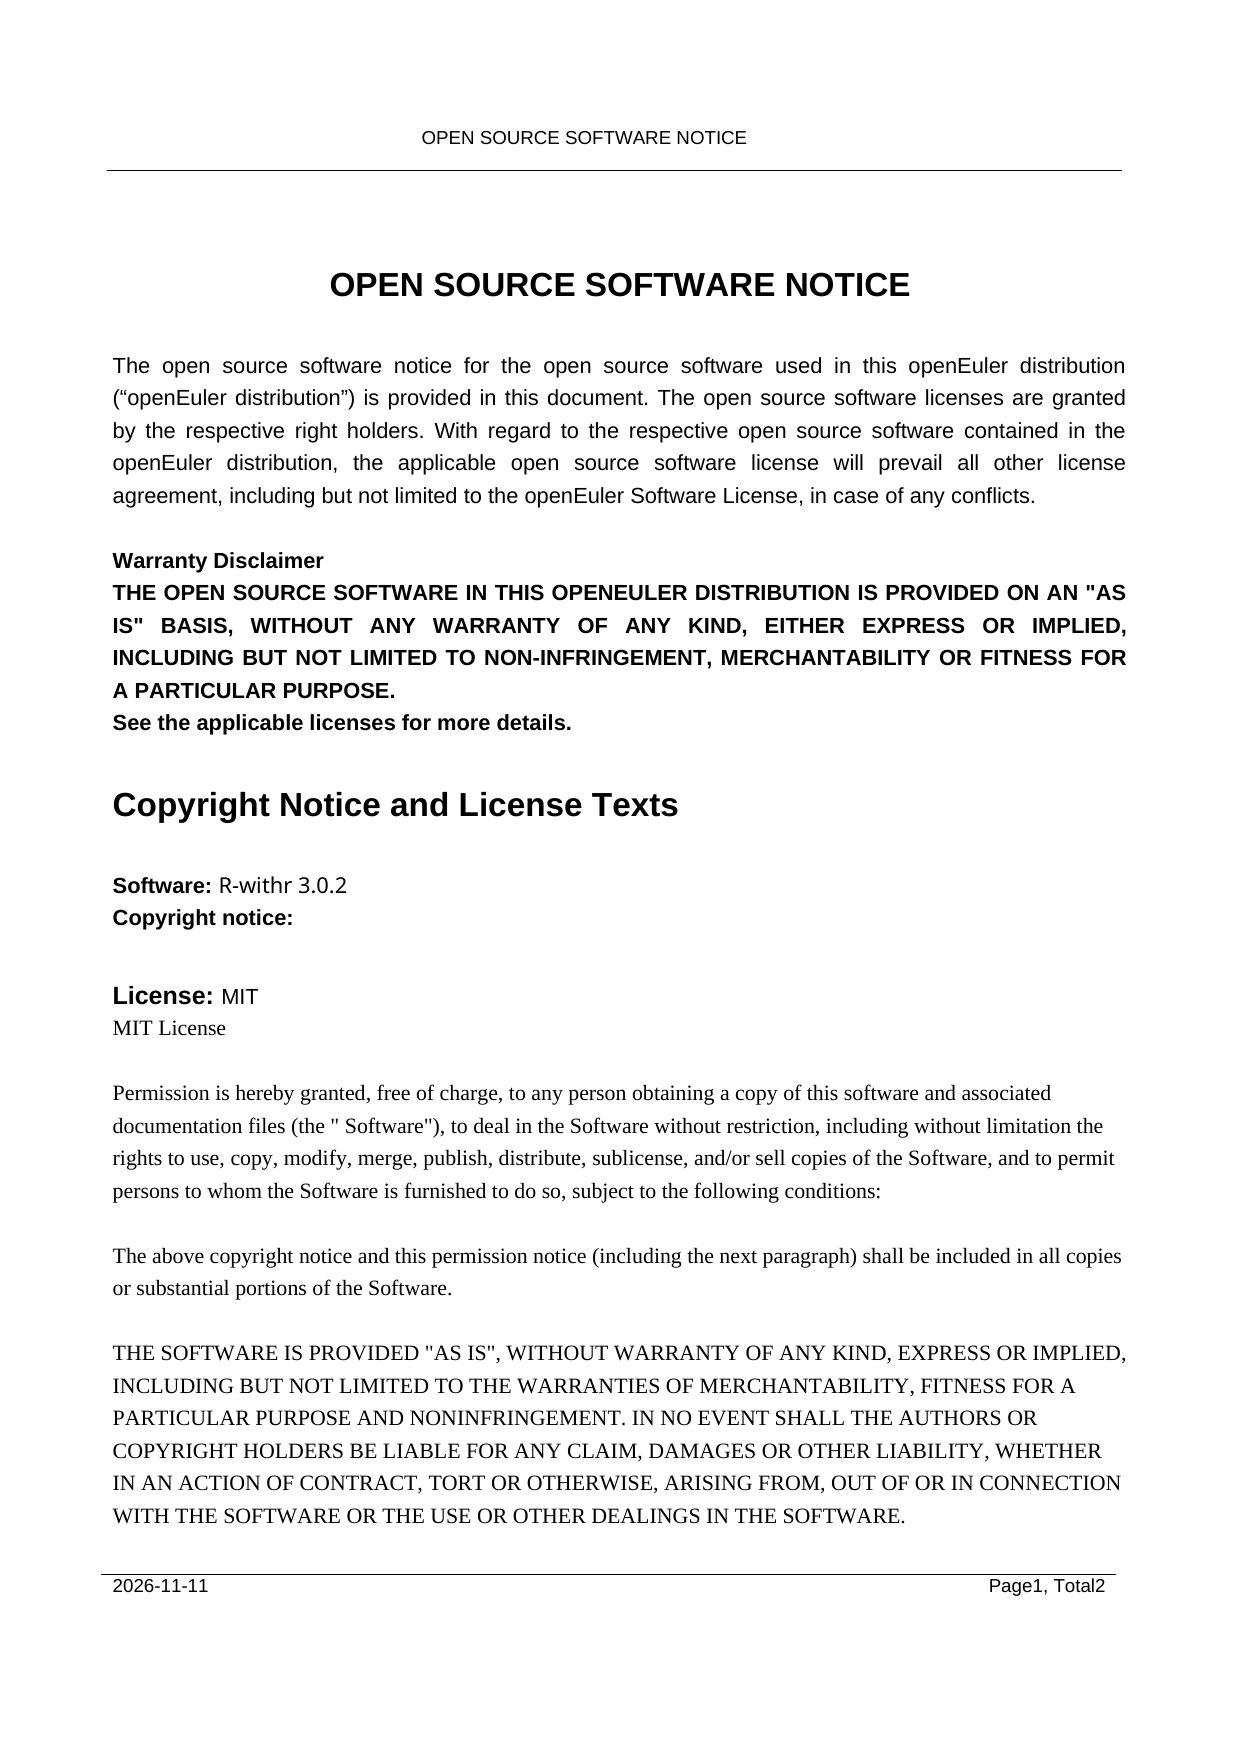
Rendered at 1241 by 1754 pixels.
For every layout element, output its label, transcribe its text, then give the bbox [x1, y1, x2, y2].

text OPEN SOURCE SOFTWARE NOTICE [112, 251, 1128, 316]
text MIT License Permission is hereby granted, free of charge, to any person obtaining a copy of this software and associated documentation files (the " Software"), to deal in the Software without restriction, including without limitation the rights to use, copy, modify, merge, publish, distribute, sublicense, and/or sell copies of the Software, and to permit persons to whom the Software is furnished to do so, subject to the following conditions: The above copyright notice and this permission notice (including the next paragraph) shall be included in all copies or substantial portions of the Software. THE SOFTWARE IS PROVIDED "AS IS", WITHOUT WARRANTY OF ANY KIND, EXPRESS OR IMPLIED, INCLUDING BUT NOT LIMITED TO THE WARRANTIES OF MERCHANTABILITY, FITNESS FOR A PARTICULAR PURPOSE AND NONINFRINGEMENT. IN NO EVENT SHALL THE AUTHORS OR COPYRIGHT HOLDERS BE LIABLE FOR ANY CLAIM, DAMAGES OR OTHER LIABILITY, WHETHER IN AN ACTION OF CONTRACT, TORT OR OTHERWISE, ARISING FROM, OUT OF OR IN CONNECTION WITH THE SOFTWARE OR THE USE OR OTHER DEALINGS IN THE SOFTWARE. [112, 1012, 1128, 1564]
text The open source software notice for the open source software used in this openEuler distribution (“openEuler distribution”) is provided in this document. The open source software licenses are granted by the respective right holders. With regard to the respective open source software contained in the openEuler distribution, the applicable open source software license will prevail all other license agreement, including but not limited to the openEuler Software License, in case of any conflicts. [112, 349, 1128, 511]
text Copyright notice: [112, 901, 1128, 934]
text Copyright Notice and License Texts [112, 771, 1128, 836]
text Warranty Disclaimer [112, 544, 1128, 576]
text THE OPEN SOURCE SOFTWARE IN THIS OPENEULER DISTRIBUTION IS PROVIDED ON AN "AS IS" BASIS, WITHOUT ANY WARRANTY OF ANY KIND, EITHER EXPRESS OR IMPLIED, INCLUDING BUT NOT LIMITED TO NON-INFRINGEMENT, MERCHANTABILITY OR FITNESS FOR A PARTICULAR PURPOSE. See the applicable licenses for more details. [112, 576, 1128, 739]
text License: MIT [112, 979, 1128, 1012]
title Software: R-withr 3.0.2 [112, 869, 1128, 901]
